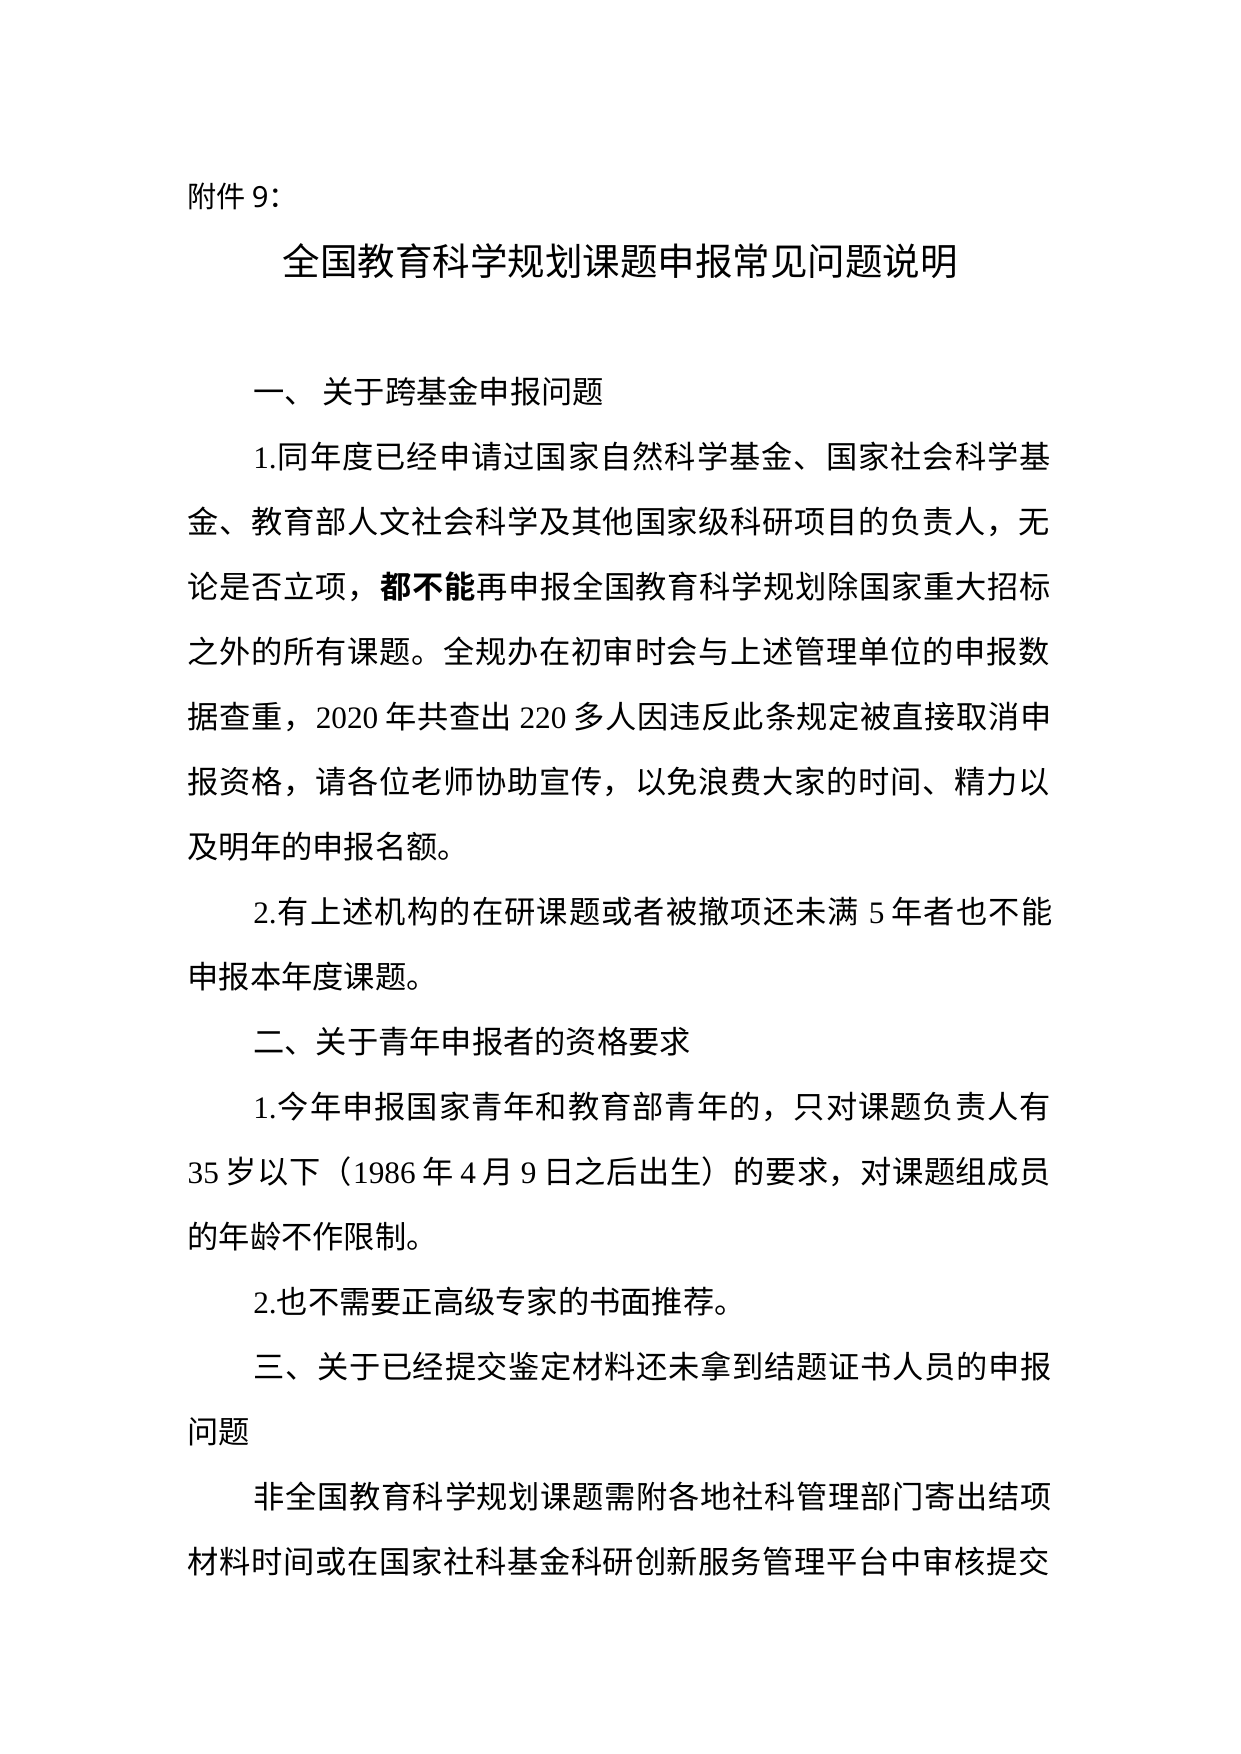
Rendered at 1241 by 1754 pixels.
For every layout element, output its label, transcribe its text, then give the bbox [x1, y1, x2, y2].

text 三、关于已经提交鉴定材料还未拿到结题证书人员的申报问题 [187, 1332, 1053, 1462]
text 一、 关于跨基金申报问题 [187, 357, 1053, 422]
text 1.同年度已经申请过国家自然科学基金、国家社会科学基金、教育部人文社会科学及其他国家级科研项目的负责人，无论是否立项，都不能再申报全国教育科学规划除国家重大招标之外的所有课题。全规办在初审时会与上述管理单位的申报数据查重，2020年共查出220多人因违反此条规定被直接取消申报资格，请各位老师协助宣传，以免浪费大家的时间、精力以及明年的申报名额。 [187, 422, 1053, 877]
text 附件9： [187, 162, 1053, 227]
text 二、关于青年申报者的资格要求 [187, 1007, 1053, 1072]
text 2.也不需要正高级专家的书面推荐。 [187, 1267, 1053, 1332]
text 1.今年申报国家青年和教育部青年的，只对课题负责人有35岁以下（1986年4月9日之后出生）的要求，对课题组成员的年龄不作限制。 [187, 1072, 1053, 1267]
text 2.有上述机构的在研课题或者被撤项还未满5年者也不能申报本年度课题。 [187, 877, 1053, 1007]
text 全国教育科学规划课题申报常见问题说明 [187, 227, 1053, 292]
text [187, 1462, 1053, 1592]
